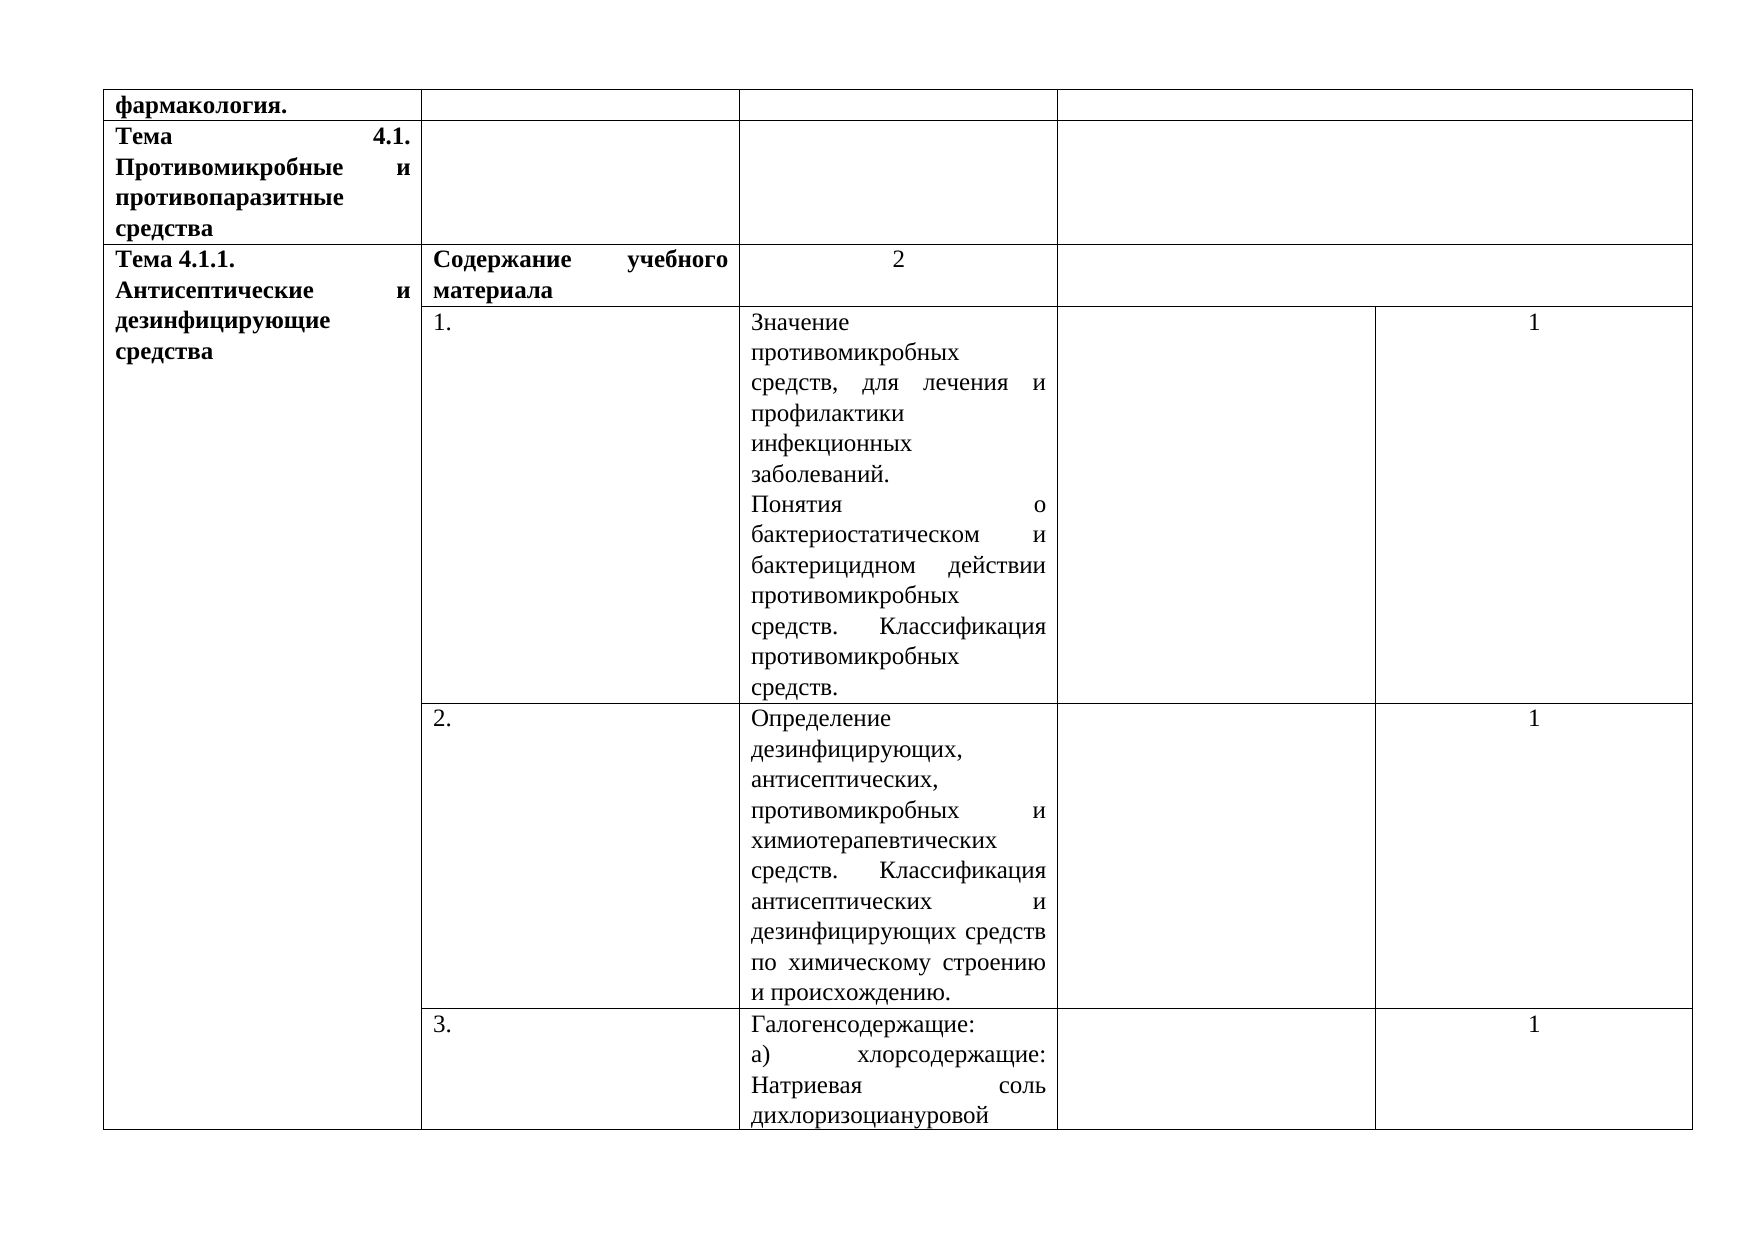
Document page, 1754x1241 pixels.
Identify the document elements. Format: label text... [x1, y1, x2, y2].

table_cell [740, 121, 1057, 243]
table_cell 1 [1376, 307, 1692, 702]
table_cell Значение противомикробных средств, для лечения и профилактики инфекционных заболеваний. Понятия о бактериостатическом и бактерицидном действии противомикробных средств. Классификация противомикробных средств. [740, 307, 1057, 702]
table_cell 2 [740, 245, 1057, 306]
table_cell 1 [1376, 704, 1692, 1008]
table_cell [1058, 704, 1375, 1008]
table_cell Тема 4.1.1. Антисептические и дезинфицирующие средства [104, 245, 421, 1129]
table_cell [1058, 245, 1692, 306]
table_cell Тема 4.1. Противомикробные и противопаразитные средства [104, 121, 421, 243]
table_cell [1058, 121, 1692, 243]
table_cell [1058, 307, 1375, 702]
table_cell 3. [422, 1009, 739, 1129]
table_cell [740, 1009, 1057, 1129]
table_cell [740, 90, 1057, 120]
table_cell Определение дезинфицирующих, антисептических, противомикробных и химиотерапевтических средств. Классификация антисептических и дезинфицирующих средств по химическому строению и происхождению. [740, 704, 1057, 1008]
table_cell [1058, 1009, 1375, 1129]
table_cell [422, 90, 739, 120]
table_cell 2. [422, 704, 739, 1008]
table_cell 1. [422, 307, 739, 702]
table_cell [104, 90, 421, 120]
table_cell Содержание учебного материала [422, 245, 739, 306]
table_cell 1 [1376, 1009, 1692, 1129]
table_cell [1058, 90, 1692, 120]
table_cell [422, 121, 739, 243]
